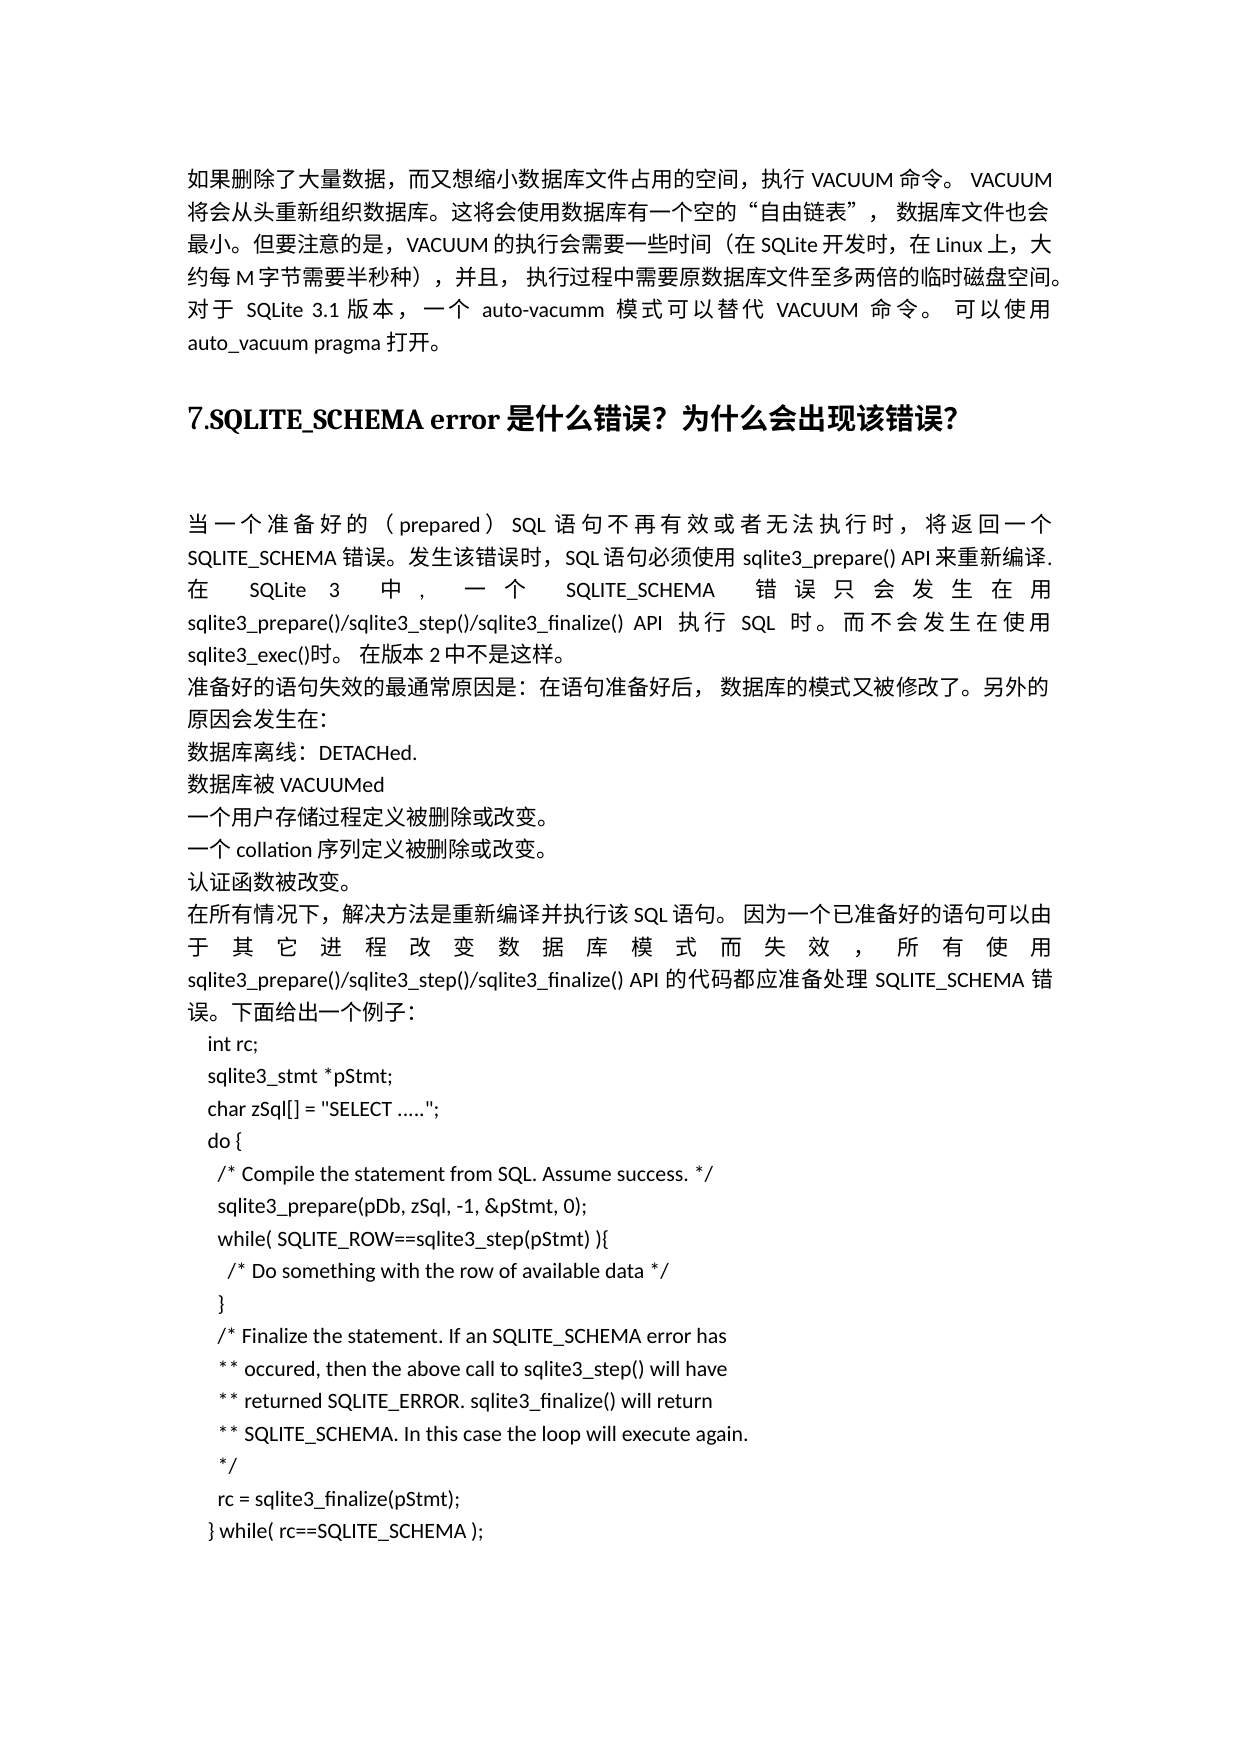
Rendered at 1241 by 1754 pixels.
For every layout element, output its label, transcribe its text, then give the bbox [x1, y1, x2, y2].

text /* Finalize the statement. If an SQLITE_SCHEMA error has ** occured, then the above call to sqlite3_step() will have ** returned SQLITE_ERROR. sqlite3_finalize() will return ** SQLITE_SCHEMA. In this case the loop will execute again. */ rc = sqlite3_finalize(pStmt); } while( rc==SQLITE_SCHEMA ); [187, 1319, 1053, 1547]
text while( SQLITE_ROW==sqlite3_step(pStmt) ){ /* Do something with the row of available data */ } [187, 1222, 1053, 1319]
text 如果删除了大量数据，而又想缩小数据库文件占用的空间，执行 VACUUM 命令。 VACUUM 将会从头重新组织数据库。这将会使用数据库有一个空的“自由链表”， 数据库文件也会最小。但要注意的是，VACUUM 的执行会需要一些时间（在SQLite开发时，在Linux上，大约每M字节需要半秒种），并且， 执行过程中需要原数据库文件至多两倍的临时磁盘空间。 [187, 162, 1053, 292]
text 准备好的语句失效的最通常原因是：在语句准备好后， 数据库的模式又被修改了。另外的原因会发生在： [187, 669, 1053, 734]
text 当一个准备好的（prepared）SQL语句不再有效或者无法执行时，将返回一个 SQLITE_SCHEMA 错误。发生该错误时，SQL语句必须使用 sqlite3_prepare() API来重新编译. 在 SQLite 3 中, 一个 SQLITE_SCHEMA 错误只会发生在用 sqlite3_prepare()/sqlite3_step()/sqlite3_finalize() API 执行 SQL 时。而不会发生在使用 sqlite3_exec()时。 在版本2中不是这样。 [187, 507, 1053, 669]
text 对于 SQLite 3.1版本，一个 auto-vacumm 模式可以替代 VACUUM 命令。 可以使用 auto_vacuum pragma 打开。 [187, 292, 1053, 357]
text int rc; sqlite3_stmt *pStmt; char zSql[] = "SELECT ....."; [187, 1027, 1053, 1124]
text 数据库离线：DETACHed. 数据库被 VACUUMed 一个用户存储过程定义被删除或改变。 一个 collation 序列定义被删除或改变。 认证函数被改变。 在所有情况下，解决方法是重新编译并执行该SQL语句。 因为一个已准备好的语句可以由于其它进程改变数据库模式而失效，所有使用 sqlite3_prepare()/sqlite3_step()/sqlite3_finalize() API 的代码都应准备处理 SQLITE_SCHEMA 错误。下面给出一个例子： [187, 734, 1053, 1027]
text do { /* Compile the statement from SQL. Assume success. */ sqlite3_prepare(pDb, zSql, -1, &pStmt, 0); [187, 1124, 1053, 1222]
subtitle 7.SQLITE_SCHEMA error是什么错误？为什么会出现该错误？ [187, 384, 1053, 449]
